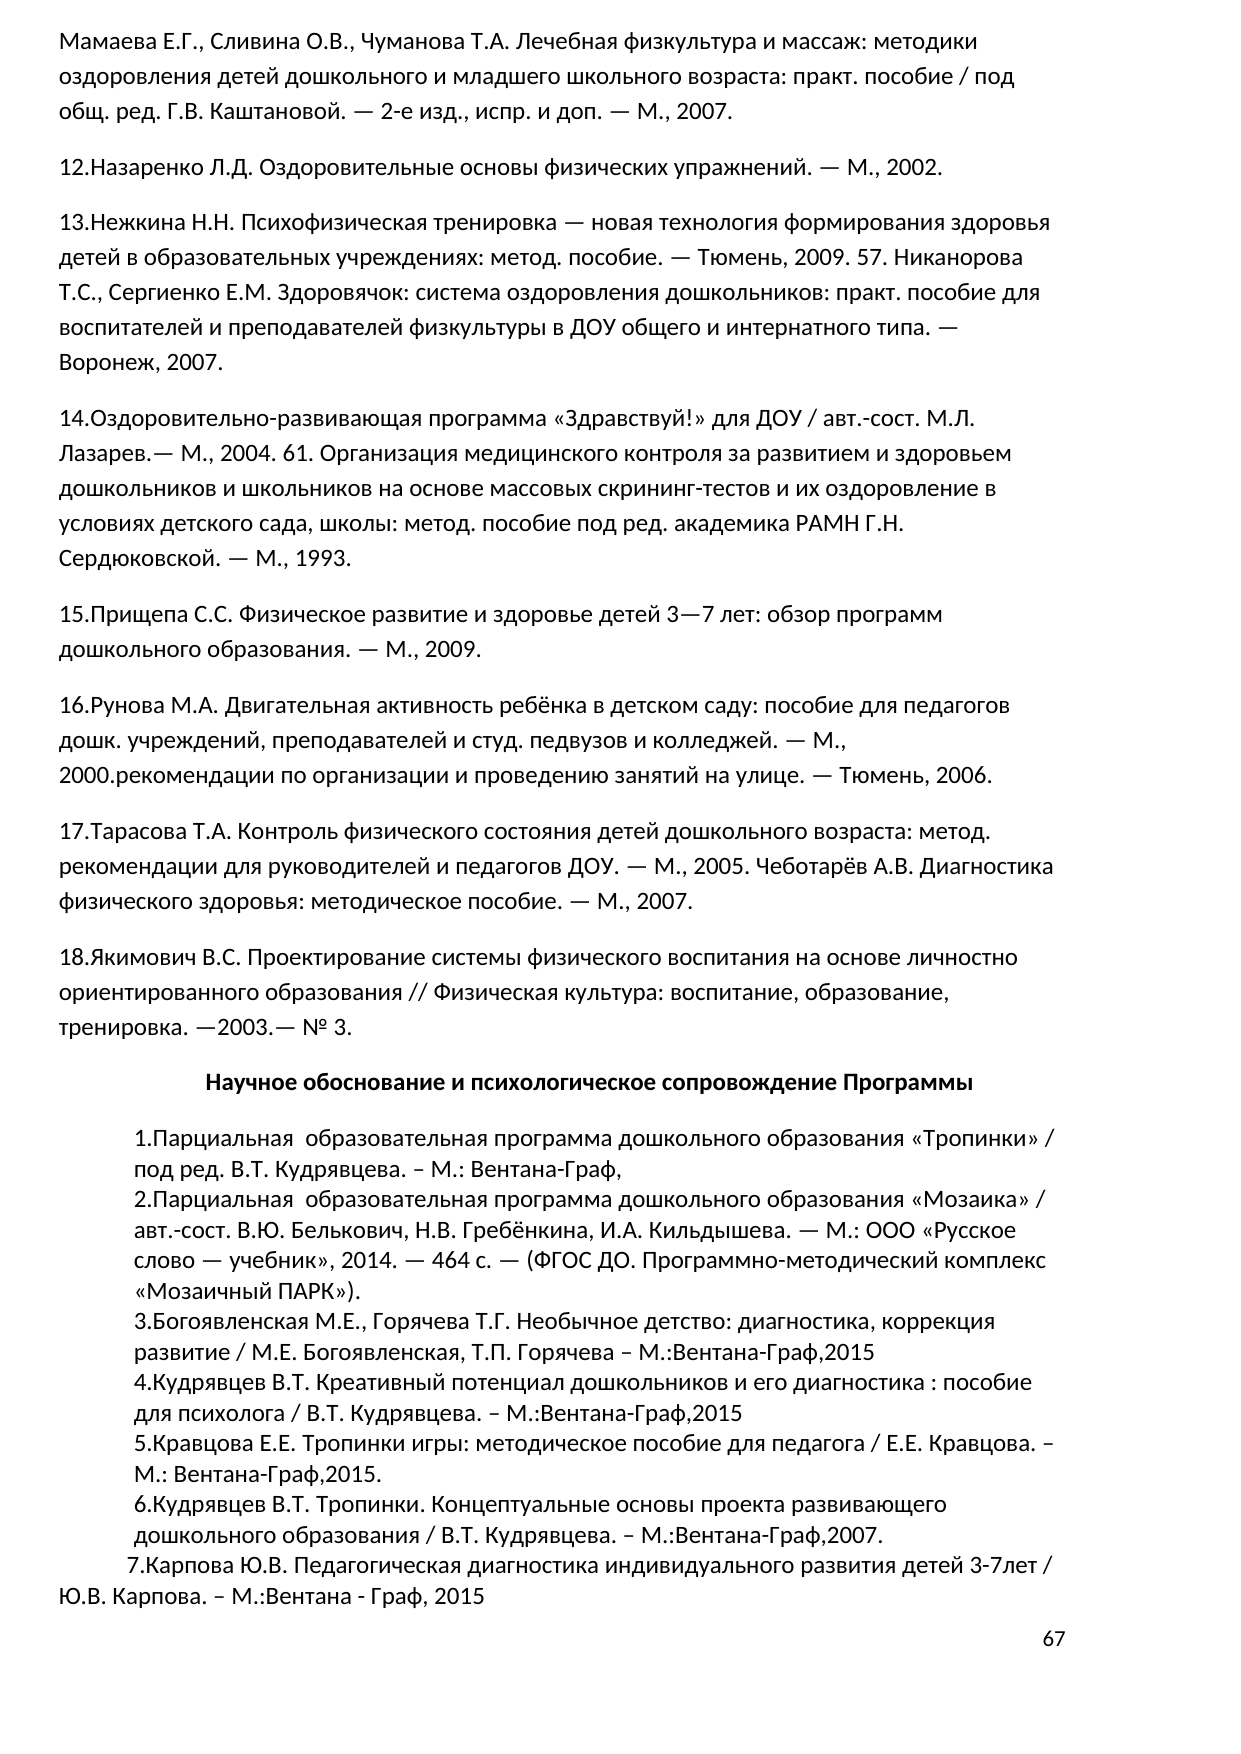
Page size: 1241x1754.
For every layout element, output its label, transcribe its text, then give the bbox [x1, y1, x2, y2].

text 13.Нежкина Н.Н. Психофизическая тренировка — новая технология формирования здоровья детей в образовательных учреждениях: метод. пособие. — Тюмень, 2009. 57. Никанорова Т.С., Сергиенко Е.М. Здоровячок: система оздоровления дошкольников: практ. пособие для воспитателей и преподавателей физкультуры в ДОУ общего и интернатного типа. — Воронеж, 2007. [58, 206, 1065, 377]
text 17.Тарасова Т.А. Контроль физического состояния детей дошкольного возраста: метод. рекомендации для руководителей и педагогов ДОУ. — М., 2005. Чеботарёв А.В. Диагностика физического здоровья: методическое пособие. — М., 2007. [58, 815, 1065, 915]
list 7.Карпова Ю.В. Педагогическая диагностика индивидуального развития детей 3-7лет / Ю.В. Карпова. – М.:Вентана - Граф, 2015 [58, 1549, 1065, 1611]
text 16.Рунова М.А. Двигательная активность ребёнка в детском саду: пособие для педагогов дошк. учреждений, преподавателей и студ. педвузов и колледжей. — М., 2000.рекомендации по организации и проведению занятий на улице. — Тюмень, 2006. [58, 689, 1065, 789]
text Научное обоснование и психологическое сопровождение Программы [58, 1066, 1065, 1097]
list 4.Кудрявцев В.Т. Креативный потенциал дошкольников и его диагностика : пособие для психолога / В.Т. Кудрявцева. – М.:Вентана-Граф,2015 [133, 1366, 1065, 1427]
text 12.Назаренко Л.Д. Оздоровительные основы физических упражнений. — М., 2002. [58, 151, 1065, 181]
list 3.Богоявленская М.Е., Горячева Т.Г. Необычное детство: диагностика, коррекция развитие / М.Е. Богоявленская, Т.П. Горячева – М.:Вентана-Граф,2015 [133, 1305, 1065, 1366]
list 1.Парциальная образовательная программа дошкольного образования «Тропинки» / под ред. В.Т. Кудрявцева. – М.: Вентана-Граф, [133, 1122, 1065, 1183]
list 5.Кравцова Е.Е. Тропинки игры: методическое пособие для педагога / Е.Е. Кравцова. – М.: Вентана-Граф,2015. [133, 1427, 1065, 1488]
text 14.Оздоровительно-развивающая программа «Здравствуй!» для ДОУ / авт.-сост. М.Л. Лазарев.— М., 2004. 61. Организация медицинского контроля за развитием и здоровьем дошкольников и школьников на основе массовых скрининг-тестов и их оздоровление в условиях детского сада, школы: метод. пособие под ред. академика РАМН Г.Н. Сердюковской. — М., 1993. [58, 402, 1065, 573]
text 18.Якимович В.С. Проектирование системы физического воспитания на основе личностно ориентированного образования // Физическая культура: воспитание, образование, тренировка. —2003.— № 3. [58, 941, 1065, 1041]
list 2.Парциальная образовательная программа дошкольного образования «Мозаика» / авт.-сост. В.Ю. Белькович, Н.В. Гребёнкина, И.А. Кильдышева. — М.: ООО «Русское слово — учебник», 2014. — 464 с. — (ФГОС ДО. Программно-методический комплекс «Мозаичный ПАРК»). [133, 1183, 1065, 1305]
list 6.Кудрявцев В.Т. Тропинки. Концептуальные основы проекта развивающего дошкольного образования / В.Т. Кудрявцева. – М.:Вентана-Граф,2007. [133, 1488, 1065, 1549]
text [58, 25, 1065, 125]
text 15.Прищепа С.С. Физическое развитие и здоровье детей 3—7 лет: обзор программ дошкольного образования. — М., 2009. [58, 598, 1065, 664]
